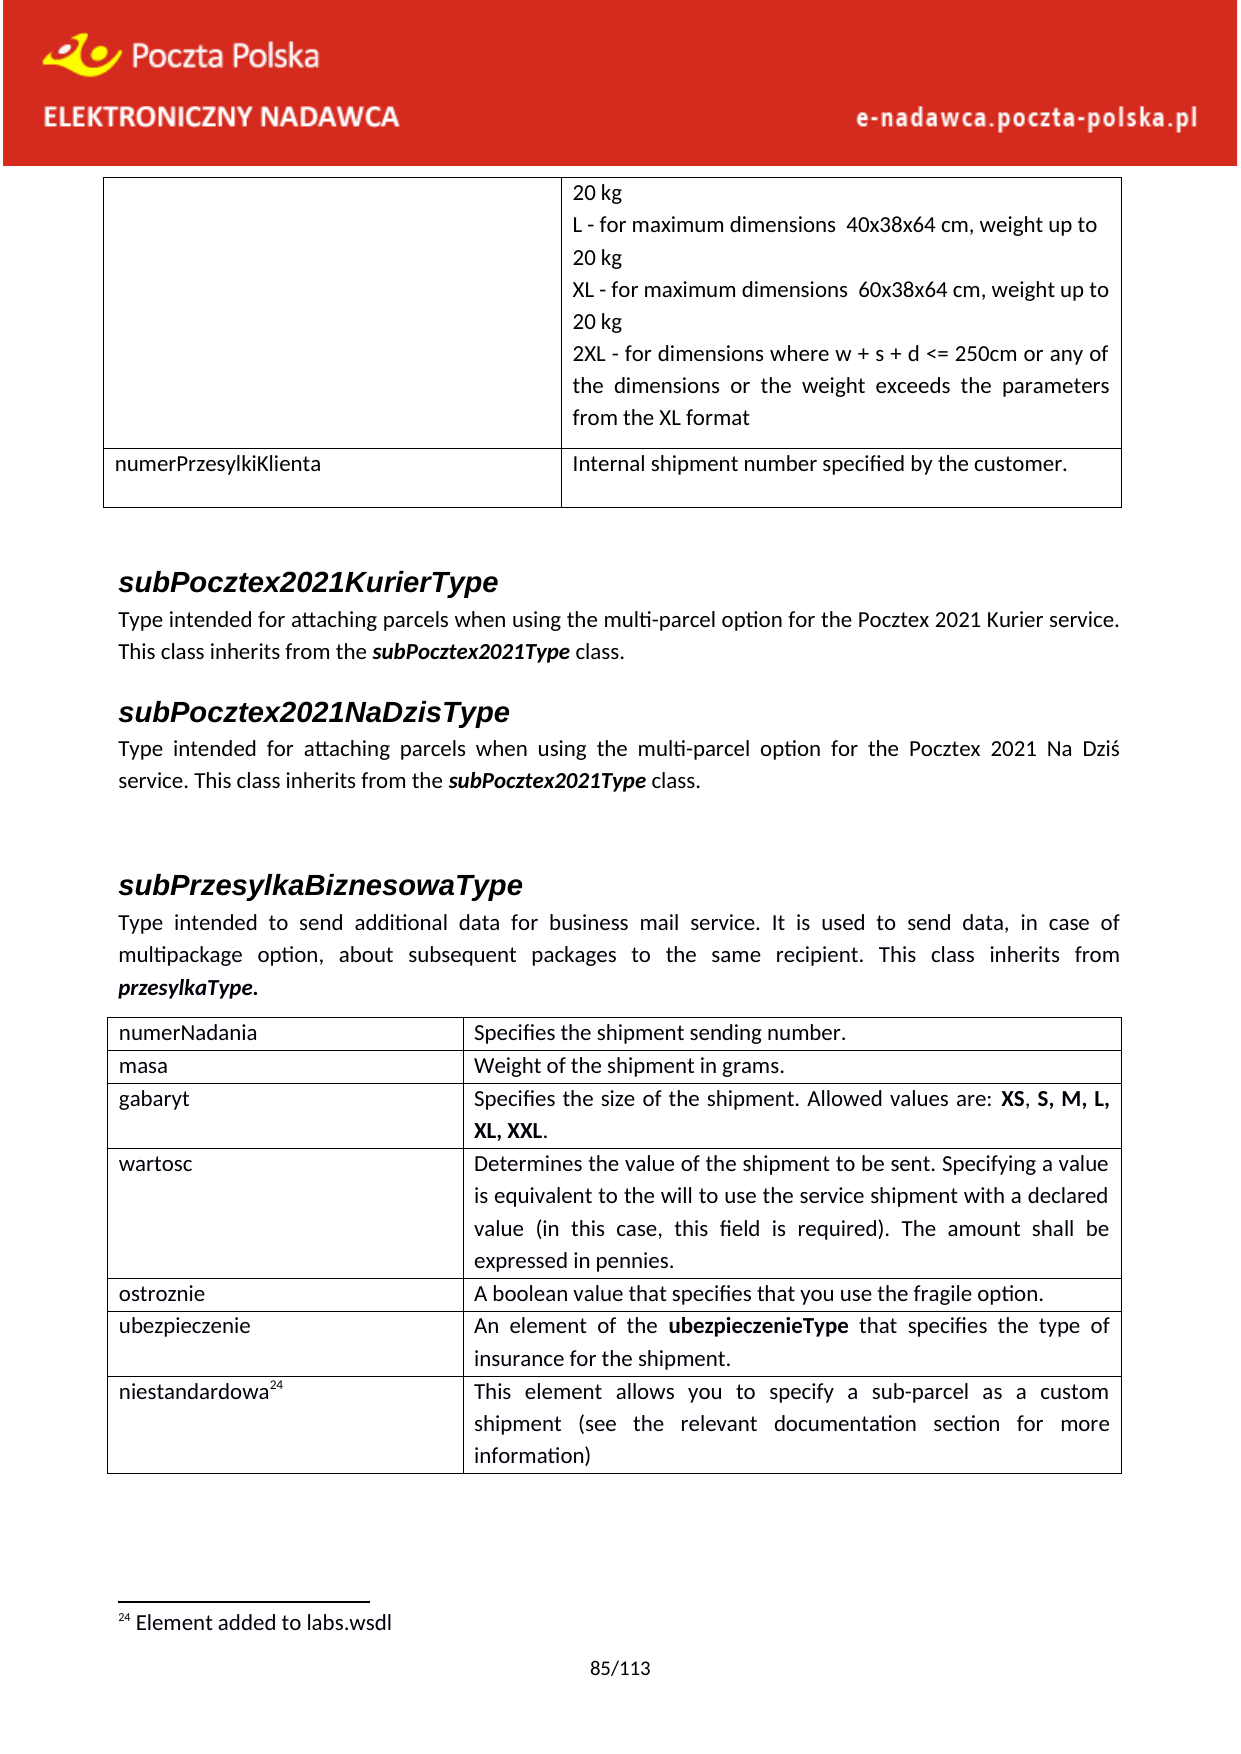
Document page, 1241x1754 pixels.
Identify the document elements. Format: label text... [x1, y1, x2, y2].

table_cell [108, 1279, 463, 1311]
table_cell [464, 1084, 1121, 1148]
text Type intended to send additional data for business mail service. It is used to send data, in case of multipackage option, about subsequent packages to the same recipient. This class inherits from przesylkaType. [118, 908, 1122, 1001]
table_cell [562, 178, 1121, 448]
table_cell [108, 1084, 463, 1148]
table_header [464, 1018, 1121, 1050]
subtitle subPocztex2021NaDzisType [118, 694, 1122, 728]
picture [3, 0, 1238, 166]
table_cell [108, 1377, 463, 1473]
text Type intended for attaching parcels when using the multi-parcel option for the Pocztex 2021 Na Dziś service. This class inherits from the subPocztex2021Type class. [118, 734, 1122, 794]
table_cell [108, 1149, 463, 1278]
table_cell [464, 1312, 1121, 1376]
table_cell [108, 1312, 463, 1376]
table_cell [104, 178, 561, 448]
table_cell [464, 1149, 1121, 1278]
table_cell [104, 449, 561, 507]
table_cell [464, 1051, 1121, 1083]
text Type intended for attaching parcels when using the multi-parcel option for the Pocztex 2021 Kurier service. This class inherits from the subPocztex2021Type class. [118, 605, 1122, 665]
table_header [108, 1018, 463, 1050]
subtitle subPrzesylkaBiznesowaType [118, 868, 1122, 902]
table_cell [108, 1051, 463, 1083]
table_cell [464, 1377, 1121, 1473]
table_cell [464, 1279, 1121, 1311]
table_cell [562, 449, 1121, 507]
subtitle subPocztex2021KurierType [118, 565, 1122, 599]
